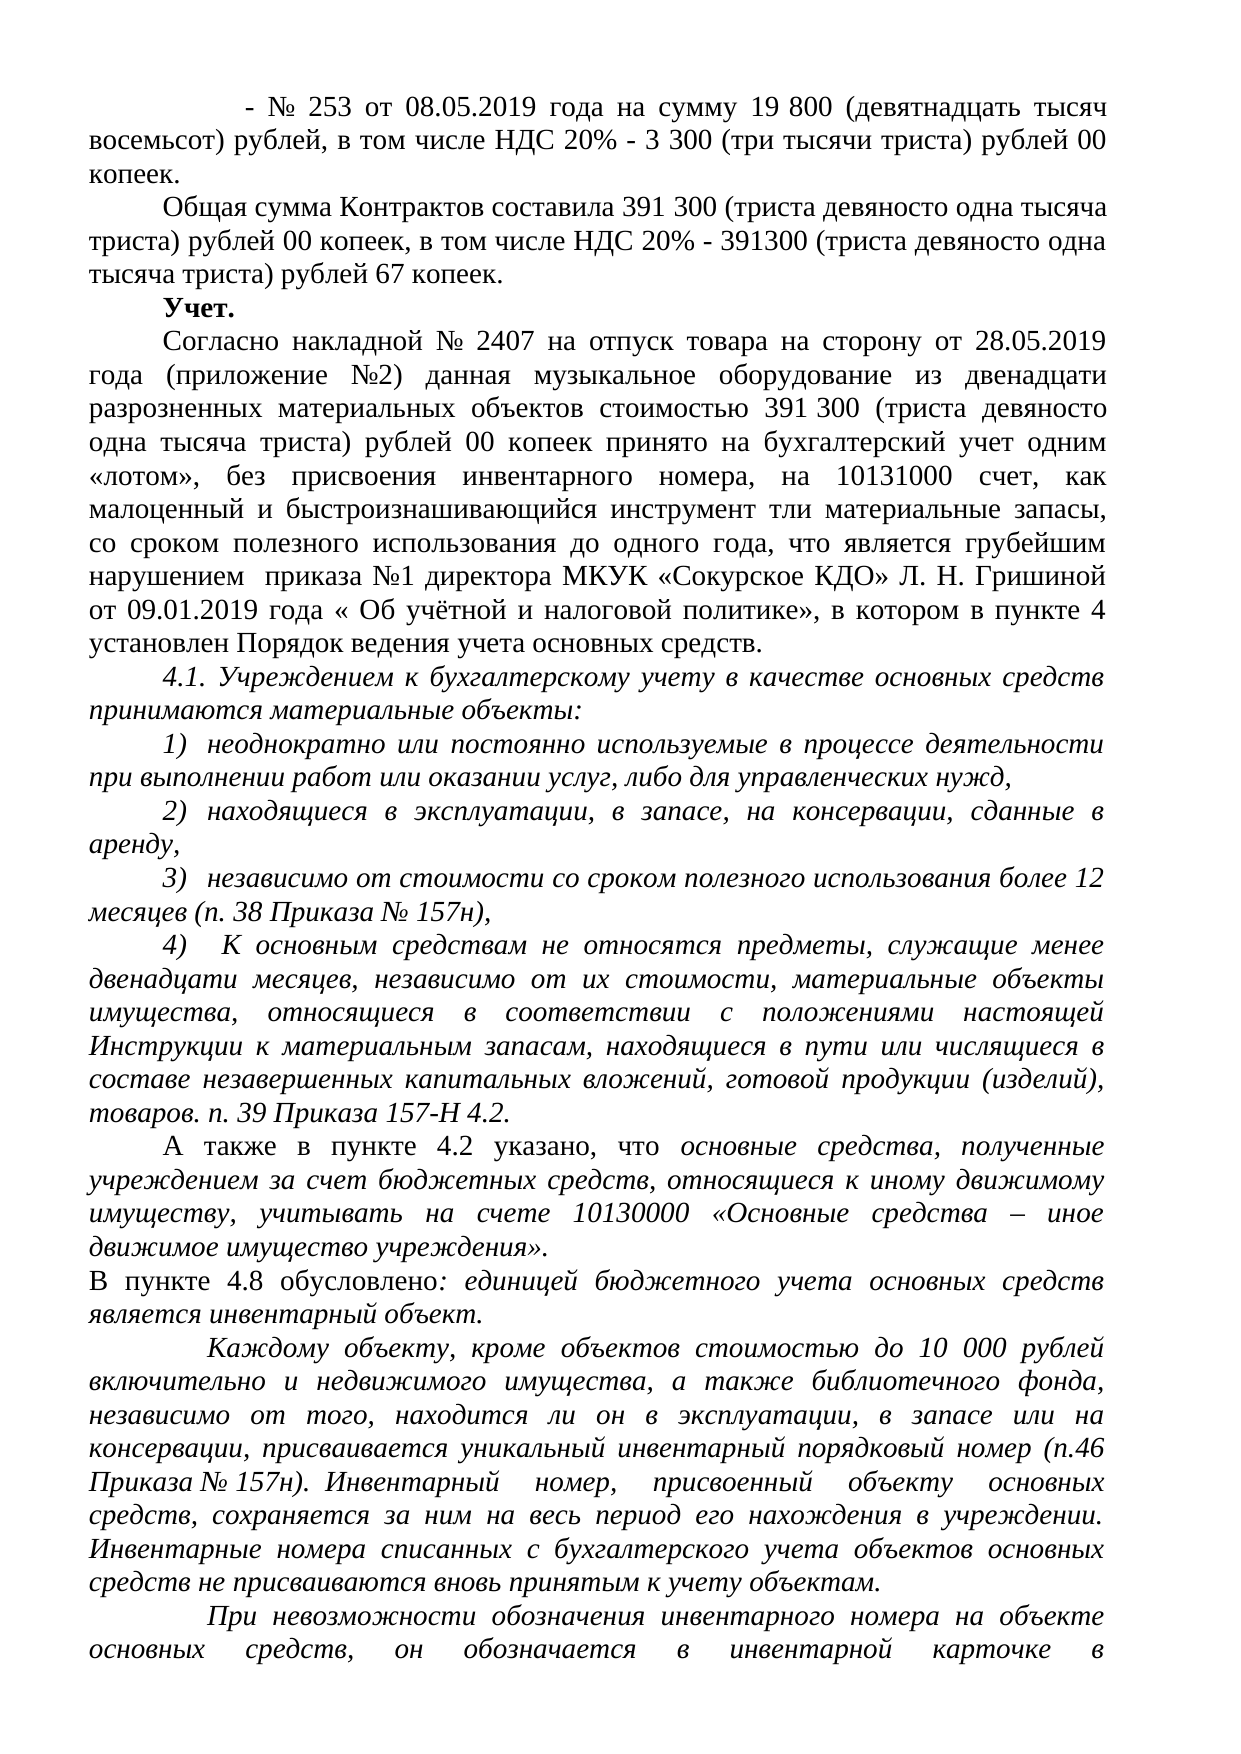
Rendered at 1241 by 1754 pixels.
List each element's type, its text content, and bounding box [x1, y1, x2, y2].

text Согласно накладной № 2407 на отпуск товара на сторону от 28.05.2019 года (приложение №2) данная музыкальное оборудование из двенадцати разрозненных материальных объектов стоимостью 391 300 (триста девяносто одна тысяча триста) рублей 00 копеек принято на бухгалтерский учет одним «лотом», без присвоения инвентарного номера, на 10131000 счет, как малоценный и быстроизнашивающийся инструмент тли материальные запасы, со сроком полезного использования до одного года, что является грубейшим нарушением приказа №1 директора МКУК «Сокурское КДО» Л. Н. Гришиной от 09.01.2019 года « Об учётной и налоговой политике», в котором в пункте 4 установлен Порядок ведения учета основных средств. [89, 323, 1107, 659]
text Каждому объекту, кроме объектов стоимостью до 10 000 рублей включительно и недвижимого имущества, а также библиотечного фонда, независимо от того, находится ли он в эксплуатации, в запасе или на консервации, присваивается уникальный инвентарный порядковый номер (п.46 Приказа № 157н). Инвентарный номер, присвоенный объекту основных средств, сохраняется за ним на весь период его нахождения в учреждении. Инвентарные номера списанных с бухгалтерского учета объектов основных средств не присваиваются вновь принятым к учету объектам. [89, 1330, 1107, 1598]
text 4) К основным средствам не относятся предметы, служащие менее двенадцати месяцев, независимо от их стоимости, материальные объекты имущества, относящиеся в соответствии с положениями настоящей Инструкции к материальным запасам, находящиеся в пути или числящиеся в составе незавершенных капитальных вложений, готовой продукции (изделий), товаров. п. 39 Приказа 157-Н 4.2. [89, 927, 1107, 1128]
text Учет. [89, 290, 1107, 323]
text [89, 1598, 1107, 1665]
text 3) независимо от стоимости со сроком полезного использования более 12 месяцев (п. 38 Приказа № 157н), [89, 860, 1107, 927]
text 1) неоднократно или постоянно используемые в процессе деятельности при выполнении работ или оказании услуг, либо для управленческих нужд, [89, 726, 1107, 793]
text А также в пункте 4.2 указано, что основные средства, полученные учреждением за счет бюджетных средств, относящиеся к иному движимому имуществу, учитывать на счете 10130000 «Основные средства – иное движимое имущество учреждения». [89, 1128, 1107, 1263]
text В пункте 4.8 обусловлено: единицей бюджетного учета основных средств является инвентарный объект. [89, 1263, 1107, 1330]
text Общая сумма Контрактов составила 391 300 (триста девяносто одна тысяча триста) рублей 00 копеек, в том числе НДС 20% - 391300 (триста девяносто одна тысяча триста) рублей 67 копеек. [89, 189, 1107, 290]
text 2) находящиеся в эксплуатации, в запасе, на консервации, сданные в аренду, [89, 793, 1107, 860]
text - № 253 от 08.05.2019 года на сумму 19 800 (девятнадцать тысяч восемьсот) рублей, в том числе НДС 20% - 3 300 (три тысячи триста) рублей 00 копеек. [89, 89, 1107, 189]
text 4.1. Учреждением к бухгалтерскому учету в качестве основных средств принимаются материальные объекты: [89, 659, 1107, 726]
